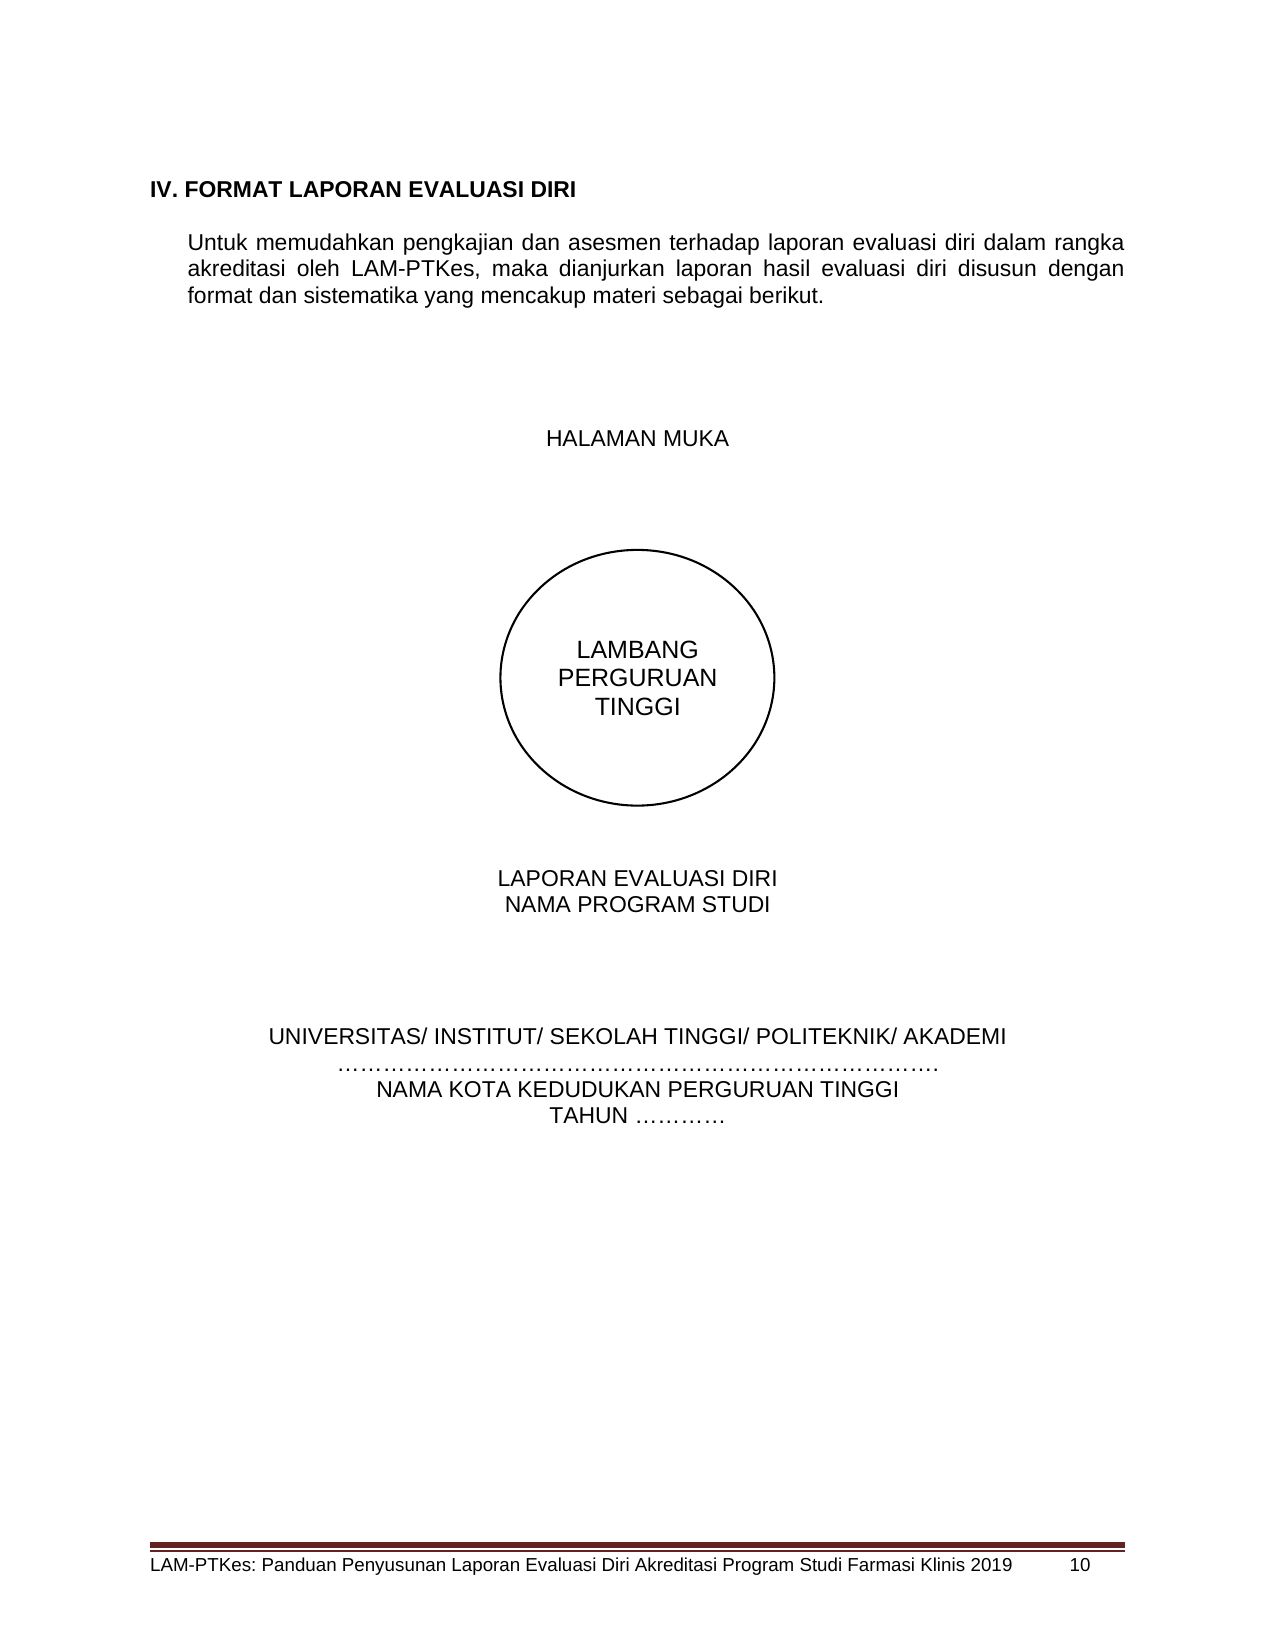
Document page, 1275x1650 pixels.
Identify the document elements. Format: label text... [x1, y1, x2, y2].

text NAMA PROGRAM STUDI [150, 891, 1125, 918]
text Untuk memudahkan pengkajian dan asesmen terhadap laporan evaluasi diri dalam rangka akreditasi oleh LAM-PTKes, maka dianjurkan laporan hasil evaluasi diri disusun dengan format dan sistematika yang mencakup materi sebagai berikut. [187, 229, 1125, 308]
text HALAMAN MUKA [150, 425, 1125, 451]
text UNIVERSITAS/ INSTITUT/ SEKOLAH TINGGI/ POLITEKNIK/ AKADEMI [150, 1023, 1125, 1049]
text NAMA KOTA KEDUDUKAN PERGURUAN TINGGI [150, 1076, 1125, 1102]
subtitle IV. FORMAT LAPORAN EVALUASI DIRI [150, 176, 1125, 203]
text TAHUN ………… [150, 1102, 1125, 1129]
text LAPORAN EVALUASI DIRI [150, 865, 1125, 891]
text ……………………………………………………………………. [150, 1049, 1125, 1076]
